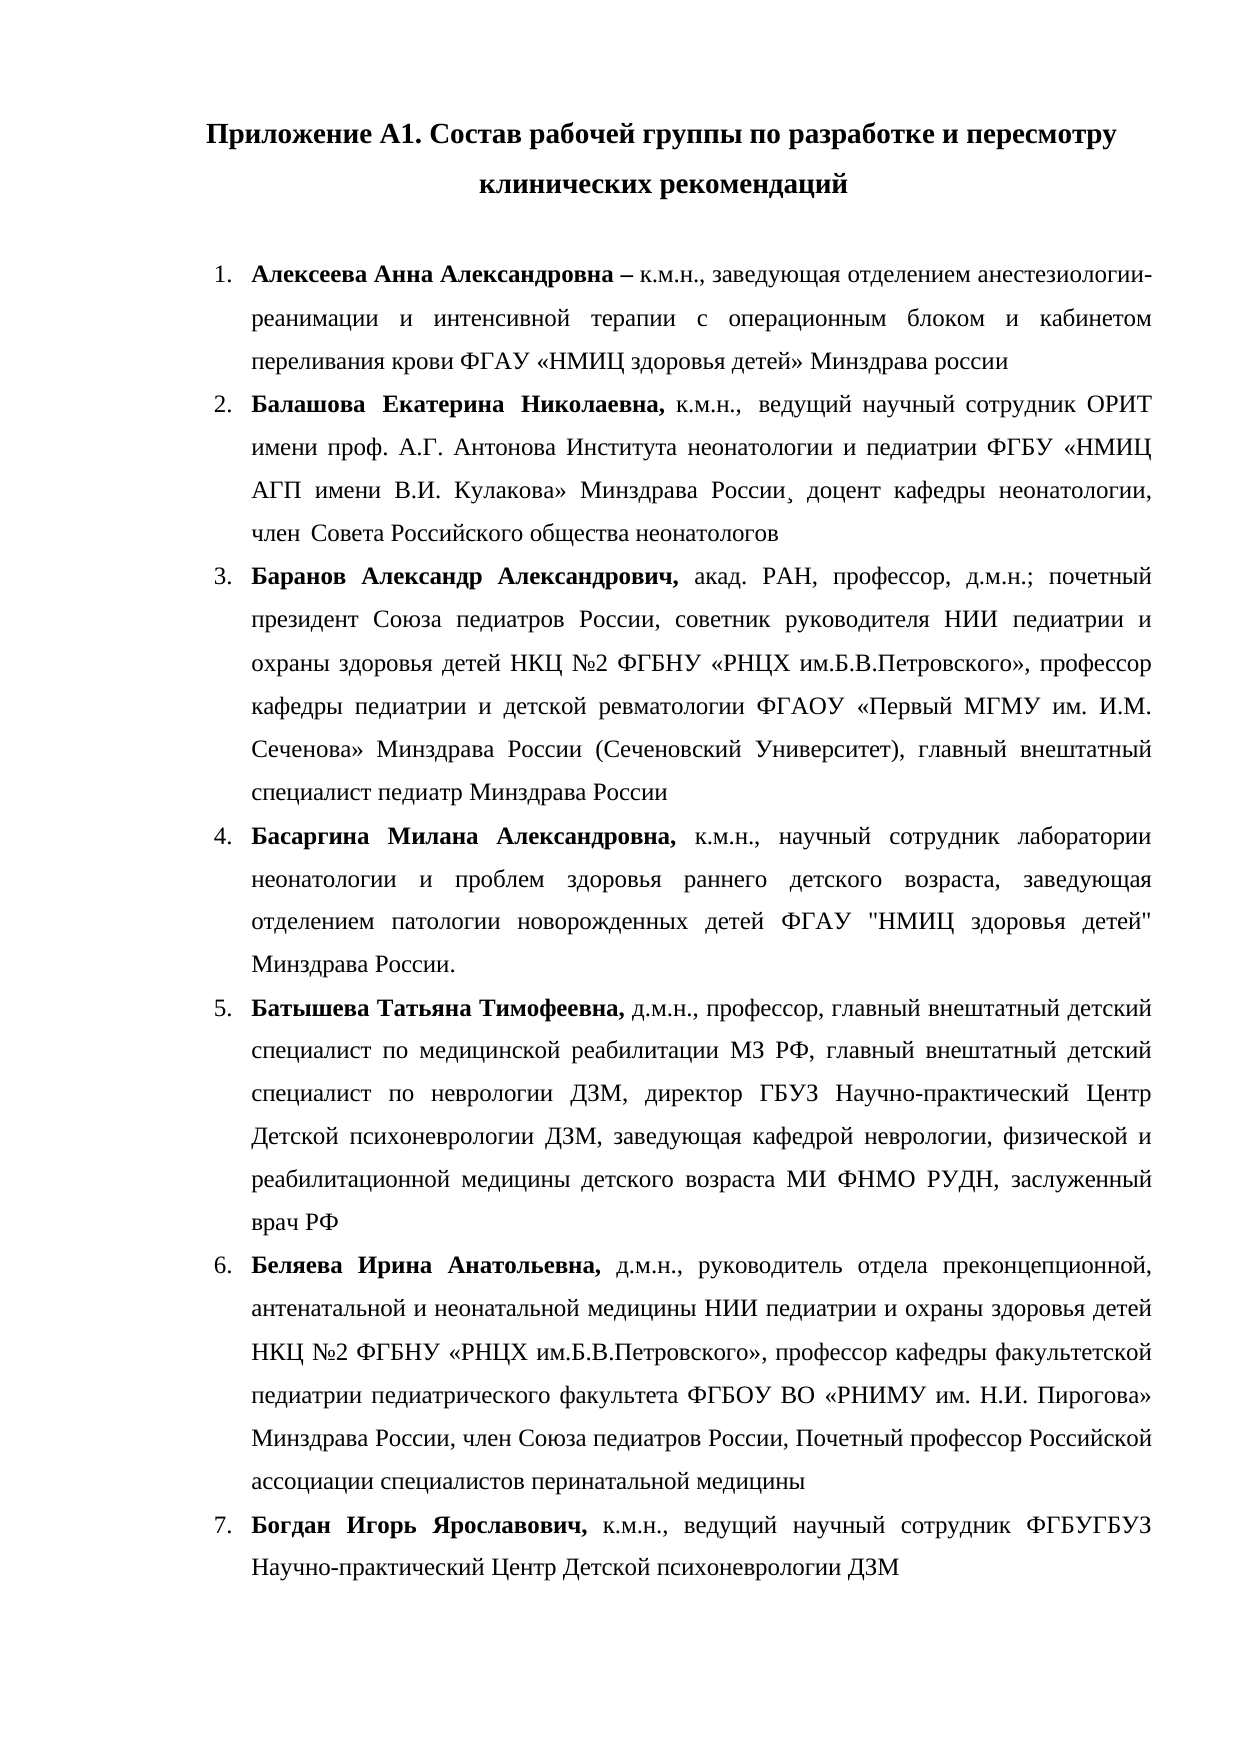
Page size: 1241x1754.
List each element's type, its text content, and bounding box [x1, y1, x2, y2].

list Басаргина Милана Александровна, к.м.н., научный сотрудник лаборатории неонатологии и проблем здоровья раннего детского возраста, заведующая отделением патологии новорожденных детей ФГАУ "НМИЦ здоровья детей" Минздрава России. [213, 821, 1152, 978]
list Баранов Александр Александрович, акад. РАН, профессор, д.м.н.; почетный президент Союза педиатров России, советник руководителя НИИ педиатрии и охраны здоровья детей НКЦ №2 ФГБНУ «РНЦХ им.Б.В.Петровского», профессор кафедры педиатрии и детской ревматологии ФГАОУ «Первый МГМУ им. И.М. Сеченова» Минздрава России (Сеченовский Университет), главный внештатный специалист педиатр Минздрава России [213, 561, 1152, 806]
list Балашова Екатерина Николаевна, к.м.н., ведущий научный сотрудник ОРИТ имени проф. А.Г. Антонова Института неонатологии и педиатрии ФГБУ «НМИЦ АГП имени В.И. Кулакова» Минздрава России¸ доцент кафедры неонатологии, член Совета Российского общества неонатологов [213, 389, 1152, 547]
subtitle Приложение А1. Состав рабочей группы по разработке и пересмотру клинических рекомендаций [206, 116, 1163, 200]
list Алексеева Анна Александровна – к.м.н., заведующая отделением анестезиологии- реанимации и интенсивной терапии с операционным блоком и кабинетом переливания крови ФГАУ «НМИЦ здоровья детей» Минздрава россии [213, 259, 1152, 374]
list Богдан Игорь Ярославович, к.м.н., ведущий научный сотрудник ФГБУГБУЗ Научно-практический Центр Детской психоневрологии ДЗМ [213, 1510, 1152, 1581]
list Беляева Ирина Анатольевна, д.м.н., руководитель отдела преконцепционной, антенатальной и неонатальной медицины НИИ педиатрии и охраны здоровья детей НКЦ №2 ФГБНУ «РНЦХ им.Б.В.Петровского», профессор кафедры факультетской педиатрии педиатрического факультета ФГБОУ ВО «РНИМУ им. Н.И. Пирогова» Минздрава России, член Союза педиатров России, Почетный профессор Российской ассоциации специалистов перинатальной медицины [213, 1250, 1152, 1495]
list Батышева Татьяна Тимофеевна, д.м.н., профессор, главный внештатный детский специалист по медицинской реабилитации МЗ РФ, главный внештатный детский специалист по неврологии ДЗМ, директор ГБУЗ Научно-практический Центр Детской психоневрологии ДЗМ, заведующая кафедрой неврологии, физической и реабилитационной медицины детского возраста МИ ФНМО РУДН, заслуженный врач РФ [213, 993, 1152, 1236]
